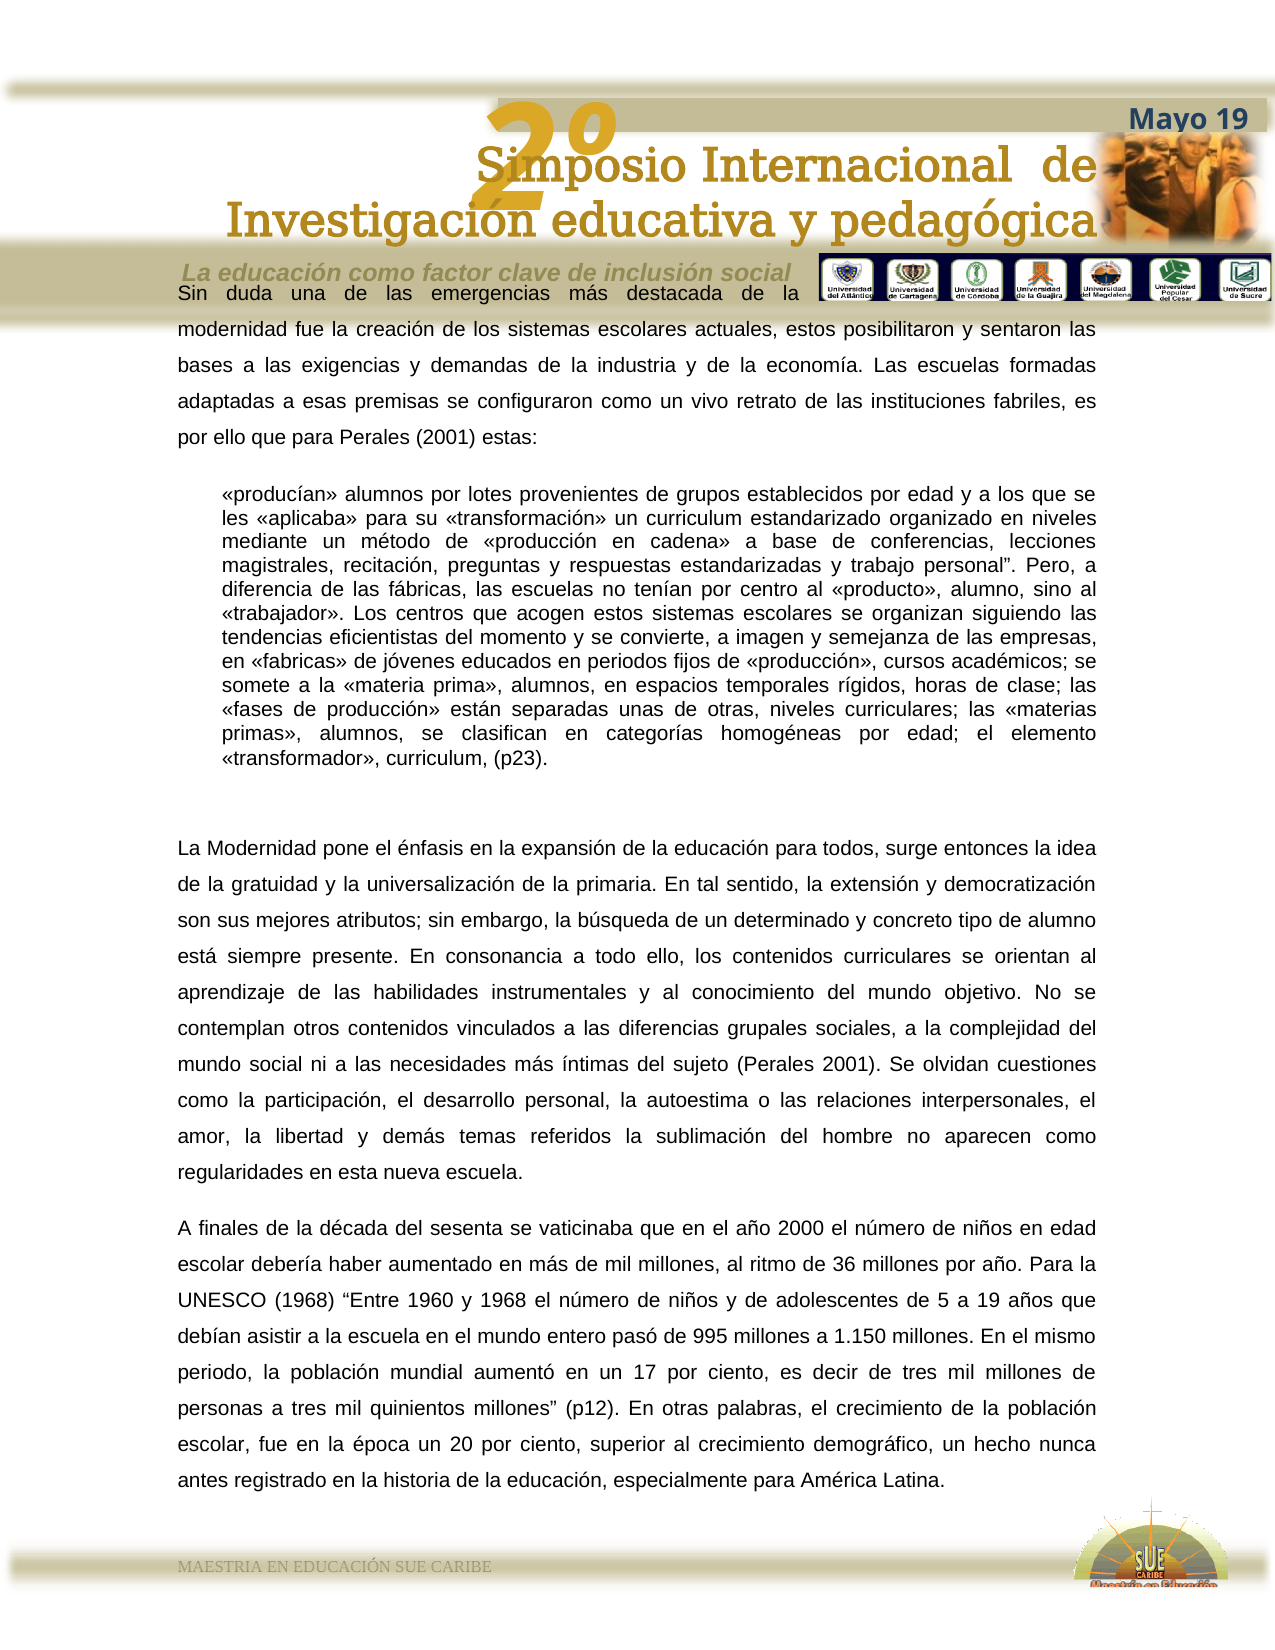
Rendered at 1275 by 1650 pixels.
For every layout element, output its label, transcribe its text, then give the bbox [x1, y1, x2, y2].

text La Modernidad pone el énfasis en la expansión de la educación para todos, surge entonces la idea de la gratuidad y la universalización de la primaria. En tal sentido, la extensión y democratización son sus mejores atributos; sin embargo, la búsqueda de un determinado y concreto tipo de alumno está siempre presente. En consonancia a todo ello, los contenidos curriculares se orientan al aprendizaje de las habilidades instrumentales y al conocimiento del mundo objetivo. No se contemplan otros contenidos vinculados a las diferencias grupales sociales, a la complejidad del mundo social ni a las necesidades más íntimas del sujeto (‎Perales 2001). Se olvidan cuestiones como la participación, el desarrollo personal, la autoestima o las relaciones interpersonales, el amor, la libertad y demás temas referidos la sublimación del hombre no aparecen como regularidades en esta nueva escuela. [177, 836, 1098, 1183]
text «producían» alumnos por lotes provenientes de grupos establecidos por edad y a los que se les «aplicaba» para su «transformación» un curriculum estandarizado organizado en niveles mediante un método de «producción en cadena» a base de conferencias, lecciones magistrales, recitación, preguntas y respuestas estandarizadas y trabajo personal”. Pero, a diferencia de las fábricas, las escuelas no tenían por centro al «producto», alumno, sino al «trabajador». Los centros que acogen estos sistemas escolares se organizan siguiendo las tendencias eficientistas del momento y se convierte, a imagen y semejanza de las empresas, en «fabricas» de jóvenes educados en periodos fijos de «producción», cursos académicos; se somete a la «materia prima», alumnos, en espacios temporales rígidos, horas de clase; las «fases de producción» están separadas unas de otras, niveles curriculares; las «materias primas», alumnos, se clasifican en categorías homogéneas por edad; el elemento «transformador», curriculum, (p23). [222, 481, 1098, 770]
picture [0, 1495, 1271, 1596]
picture [818, 253, 1271, 301]
picture [1114, 143, 1239, 233]
text A finales de la década del sesenta se vaticinaba que en el año 2000 el número de niños en edad escolar debería haber aumentado en más de mil millones, al ritmo de 36 millones por año. Para la UNESCO (1968) “Entre 1960 y 1968 el número de niños y de adolescentes de 5 a 19 años que debían asistir a la escuela en el mundo entero pasó de 995 millones a 1.150 millones. En el mismo periodo, la población mundial aumentó en un 17 por ciento, es decir de tres mil millones de personas a tres mil quinientos millones” (p12). En otras palabras, el crecimiento de la población escolar, fue en la época un 20 por ciento, superior al crecimiento demográfico, un hecho nunca antes registrado en la historia de la educación, especialmente para América Latina. [177, 1216, 1098, 1492]
text Sin duda una de las emergencias más destacada de la modernidad fue la creación de los sistemas escolares actuales, estos posibilitaron y sentaron las bases a las exigencias y demandas de la industria y de la economía. Las escuelas formadas adaptadas a esas premisas se configuraron como un vivo retrato de las instituciones fabriles, es por ello que para Perales (2001) estas: [177, 281, 1098, 449]
